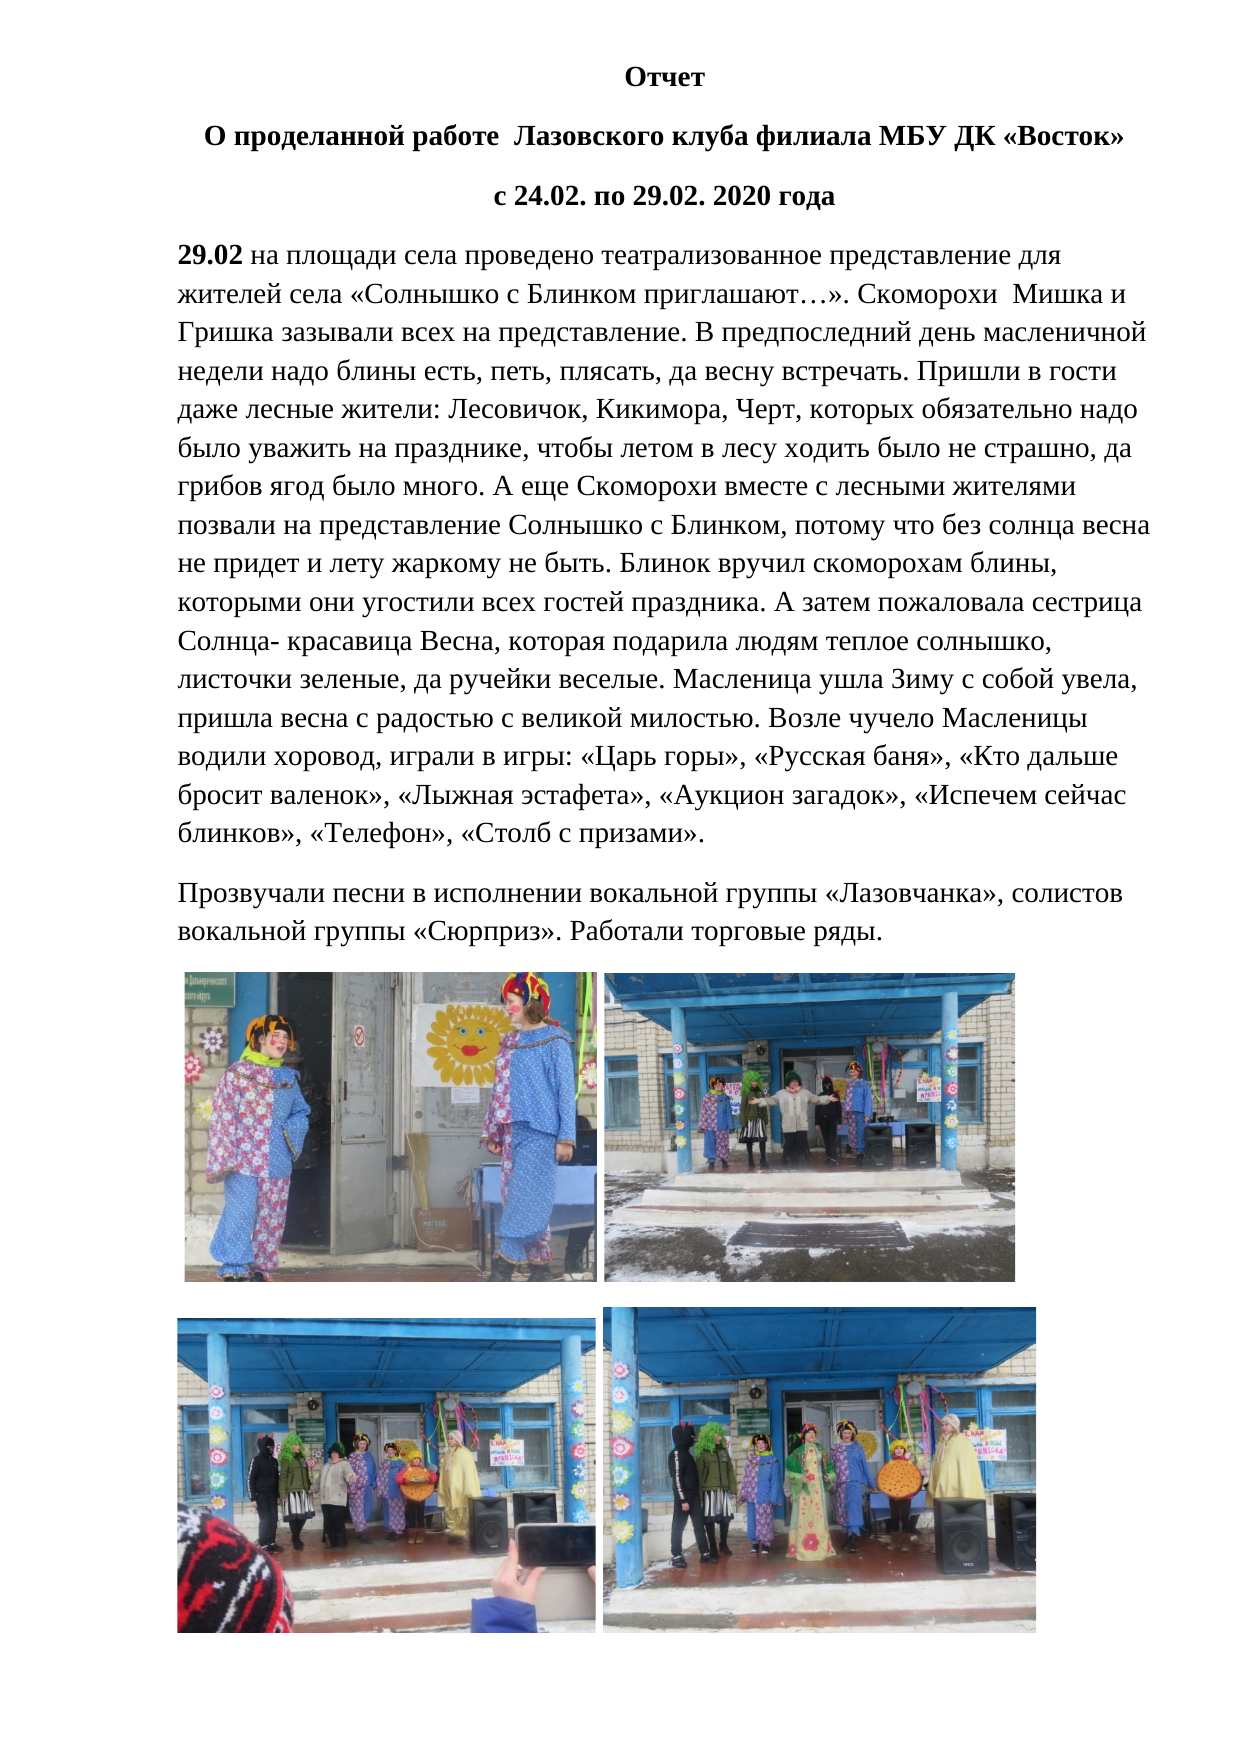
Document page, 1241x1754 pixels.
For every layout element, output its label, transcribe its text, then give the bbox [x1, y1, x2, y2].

text с 24.02. по 29.02. 2020 года [177, 178, 1152, 211]
text О проделанной работе Лазовского клуба филиала МБУ ДК «Восток» [177, 118, 1152, 152]
text 29.02 на площади села проведено театрализованное представление для жителей села «Солнышко с Блинком приглашают…». Скоморохи Мишка и Гришка зазывали всех на представление. В предпоследний день масленичной недели надо блины есть, петь, плясать, да весну встречать. Пришли в гости даже лесные жители: Лесовичок, Кикимора, Черт, которых обязательно надо было уважить на празднике, чтобы летом в лесу ходить было не страшно, да грибов ягод было много. А еще Скоморохи вместе с лесными жителями позвали на представление Солнышко с Блинком, потому что без солнца весна не придет и лету жаркому не быть. Блинок вручил скоморохам блины, которыми они угостили всех гостей праздника. А затем пожаловала сестрица Солнца- красавица Весна, которая подарила людям теплое солнышко, листочки зеленые, да ручейки веселые. Масленица ушла Зиму с собой увела, пришла весна с радостью с великой милостью. Возле чучело Масленицы водили хоровод, играли в игры: «Царь горы», «Русская баня», «Кто дальше бросит валенок», «Лыжная эстафета», «Аукцион загадок», «Испечем сейчас блинков», «Телефон», «Столб с призами». [177, 237, 1152, 849]
text Отчет [177, 59, 1152, 93]
picture [603, 1307, 1037, 1633]
picture [184, 972, 597, 1282]
picture [604, 973, 1016, 1282]
text Прозвучали песни в исполнении вокальной группы «Лазовчанка», солистов вокальной группы «Сюрприз». Работали торговые ряды. [177, 875, 1152, 947]
picture [177, 1318, 596, 1633]
